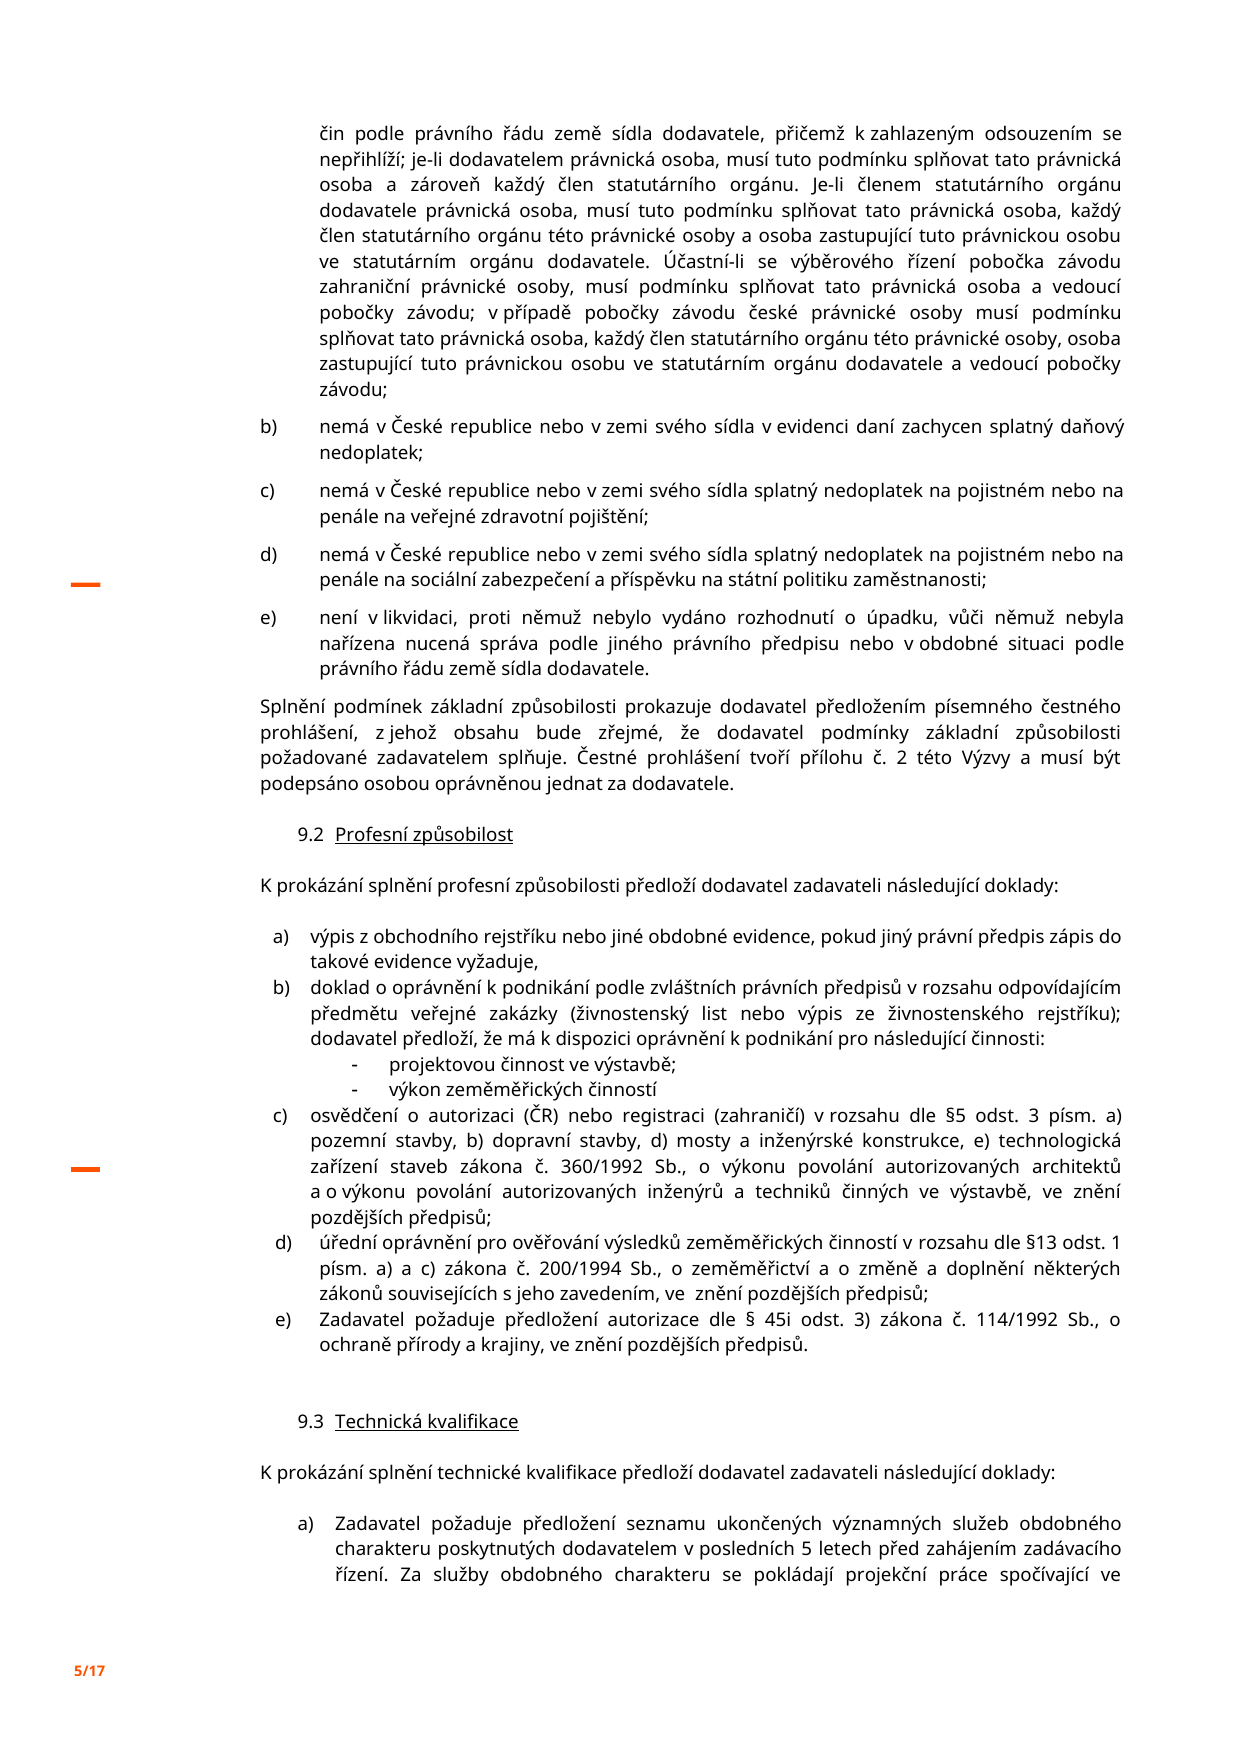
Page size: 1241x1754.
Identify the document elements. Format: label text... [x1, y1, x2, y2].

text d) nemá v České republice nebo v zemi svého sídla splatný nedoplatek na pojistném nebo na penále na sociální zabezpečení a příspěvku na státní politiku zaměstnanosti; [260, 541, 1124, 592]
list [297, 1510, 1122, 1587]
list Zadavatel požaduje předložení autorizace dle § 45i odst. 3) zákona č. 114/1992 Sb., o ochraně přírody a krajiny, ve znění pozdějších předpisů. [275, 1306, 1122, 1357]
list úřední oprávnění pro ověřování výsledků zeměměřických činností v rozsahu dle §13 odst. 1 písm. a) a c) zákona č. 200/1994 Sb., o zeměměřictví a o změně a doplnění některých zákonů souvisejících s jeho zavedením, ve znění pozdějších předpisů; [275, 1229, 1122, 1306]
text b) nemá v České republice nebo v zemi svého sídla v evidenci daní zachycen splatný daňový nedoplatek; [260, 414, 1124, 465]
list projektovou činnost ve výstavbě; [351, 1051, 1122, 1076]
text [260, 121, 1122, 401]
text e) není v likvidaci, proti němuž nebylo vydáno rozhodnutí o úpadku, vůči němuž nebyla nařízena nucená správa podle jiného právního předpisu nebo v obdobné situaci podle právního řádu země sídla dodavatele. [260, 604, 1124, 681]
text c) nemá v České republice nebo v zemi svého sídla splatný nedoplatek na pojistném nebo na penále na veřejné zdravotní pojištění; [260, 477, 1124, 528]
list Profesní způsobilost [297, 821, 1122, 847]
list výpis z obchodního rejstříku nebo jiné obdobné evidence, pokud jiný právní předpis zápis do takové evidence vyžaduje, [273, 923, 1122, 974]
list doklad o oprávnění k podnikání podle zvláštních právních předpisů v rozsahu odpovídajícím předmětu veřejné zakázky (živnostenský list nebo výpis ze živnostenského rejstříku); dodavatel předloží, že má k dispozici oprávnění k podnikání pro následující činnosti: [273, 974, 1122, 1051]
text K prokázání splnění profesní způsobilosti předloží dodavatel zadavateli následující doklady: [260, 872, 1122, 898]
text Splnění podmínek základní způsobilosti prokazuje dodavatel předložením písemného čestného prohlášení, z jehož obsahu bude zřejmé, že dodavatel podmínky základní způsobilosti požadované zadavatelem splňuje. Čestné prohlášení tvoří přílohu č. 2 této Výzvy a musí být podepsáno osobou oprávněnou jednat za dodavatele. [260, 693, 1122, 796]
list osvědčení o autorizaci (ČR) nebo registraci (zahraničí) v rozsahu dle §5 odst. 3 písm. a) pozemní stavby, b) dopravní stavby, d) mosty a inženýrské konstrukce, e) technologická zařízení staveb zákona č. 360/1992 Sb., o výkonu povolání autorizovaných architektů a o výkonu povolání autorizovaných inženýrů a techniků činných ve výstavbě, ve znění pozdějších předpisů; [273, 1102, 1122, 1229]
list Technická kvalifikace [297, 1408, 1122, 1434]
text K prokázání splnění technické kvalifikace předloží dodavatel zadavateli následující doklady: [260, 1459, 1122, 1485]
list výkon zeměměřických činností [351, 1076, 1122, 1102]
